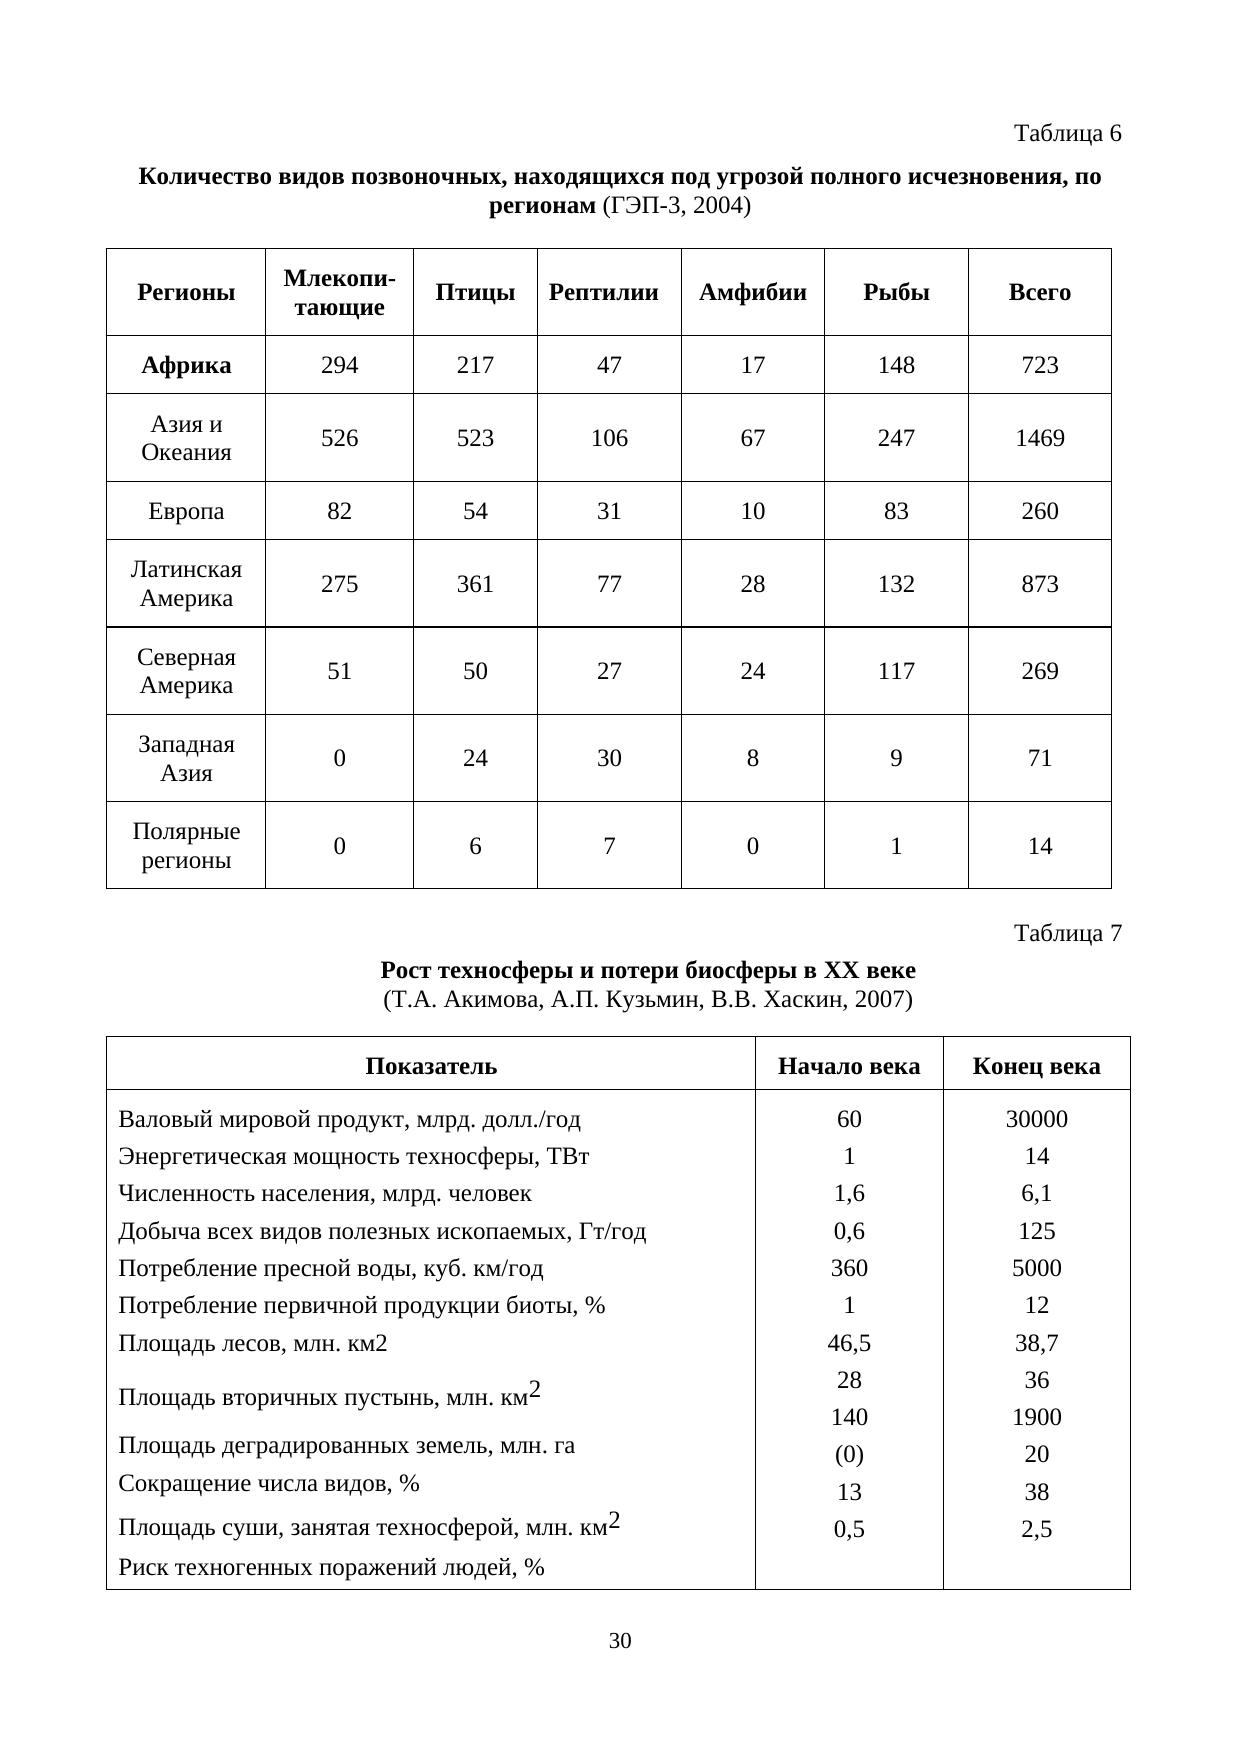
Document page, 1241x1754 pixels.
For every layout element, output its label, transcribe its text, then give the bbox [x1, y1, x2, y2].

table_cell 1469 [969, 394, 1111, 481]
table_header Всего [969, 249, 1111, 335]
table_cell 526 [266, 394, 413, 481]
text (Т.А. Акимова, А.П. Кузьмин, В.В. Хаскин, 2007) [118, 984, 1122, 1013]
table_cell 7 [538, 802, 681, 888]
table_cell 14 [969, 802, 1111, 888]
table_cell Западная Азия [107, 715, 265, 801]
table_cell 10 [682, 482, 824, 539]
table_header Регионы [107, 249, 265, 335]
table_cell Латинская Америка [107, 540, 265, 626]
table_cell 67 [682, 394, 824, 481]
table_cell Африка [107, 336, 265, 393]
table_header Амфибии [682, 249, 824, 335]
text Таблица 6 [118, 118, 1122, 147]
table_cell 6 [414, 802, 537, 888]
table_cell 0 [266, 802, 413, 888]
table_cell 30 [538, 715, 681, 801]
table_header Рептилии [538, 249, 681, 335]
table_cell 27 [538, 628, 681, 714]
table_cell 361 [414, 540, 537, 626]
table_cell 117 [825, 628, 968, 714]
table_cell Полярные регионы [107, 802, 265, 888]
table_header Конец века [944, 1037, 1130, 1088]
table_cell 873 [969, 540, 1111, 626]
table_header Начало века [756, 1037, 943, 1088]
table_cell 294 [266, 336, 413, 393]
table_cell 30000 14 6,1 125 5000 12 38,7 36 1900 20 38 2,5 [944, 1090, 1130, 1589]
table_cell 71 [969, 715, 1111, 801]
table_cell 54 [414, 482, 537, 539]
table_cell 269 [969, 628, 1111, 714]
text Количество видов позвоночных, находящихся под угрозой полного исчезновения, по регионам (ГЭП-3, 2004) [118, 161, 1122, 219]
table_cell 50 [414, 628, 537, 714]
table_cell 723 [969, 336, 1111, 393]
table_header Рыбы [825, 249, 968, 335]
table_cell 8 [682, 715, 824, 801]
table_cell Валовый мировой продукт, млрд. долл./год Энергетическая мощность техносферы, ТВт Численность населения, млрд. человек Добыча всех видов полезных ископаемых, Гт/год Потребление пресной воды, куб. км/год Потребление первичной продукции биоты, % Площадь лесов, млн. км2 Площадь вторичных пустынь, млн. км2 Площадь деградированных земель, млн. га Сокращение числа видов, % Площадь суши, занятая техносферой, млн. км2 Риск техногенных поражений людей, % [107, 1090, 755, 1589]
table_cell 51 [266, 628, 413, 714]
table_cell 83 [825, 482, 968, 539]
table_cell 217 [414, 336, 537, 393]
table_cell Северная Америка [107, 628, 265, 714]
table_cell 132 [825, 540, 968, 626]
table_cell 60 1 1,6 0,6 360 1 46,5 28 140 (0) 13 0,5 [756, 1090, 943, 1589]
table_header Птицы [414, 249, 537, 335]
table_cell 82 [266, 482, 413, 539]
text Рост техносферы и потери биосферы в XX веке [118, 955, 1122, 984]
table_header Млекопи-тающие [266, 249, 413, 335]
table_cell 24 [414, 715, 537, 801]
table_cell 523 [414, 394, 537, 481]
table_cell Европа [107, 482, 265, 539]
table_cell 17 [682, 336, 824, 393]
table_cell Азия и Океания [107, 394, 265, 481]
table_cell 106 [538, 394, 681, 481]
table_cell 0 [682, 802, 824, 888]
text Таблица 7 [118, 918, 1122, 947]
table_cell 28 [682, 540, 824, 626]
table_cell 0 [266, 715, 413, 801]
table_cell 275 [266, 540, 413, 626]
table_cell 77 [538, 540, 681, 626]
table_cell 1 [825, 802, 968, 888]
table_header Показатель [107, 1037, 755, 1088]
table_cell 247 [825, 394, 968, 481]
table_cell 31 [538, 482, 681, 539]
table_cell 47 [538, 336, 681, 393]
table_cell 24 [682, 628, 824, 714]
table_cell 148 [825, 336, 968, 393]
table_cell 9 [825, 715, 968, 801]
table_cell 260 [969, 482, 1111, 539]
